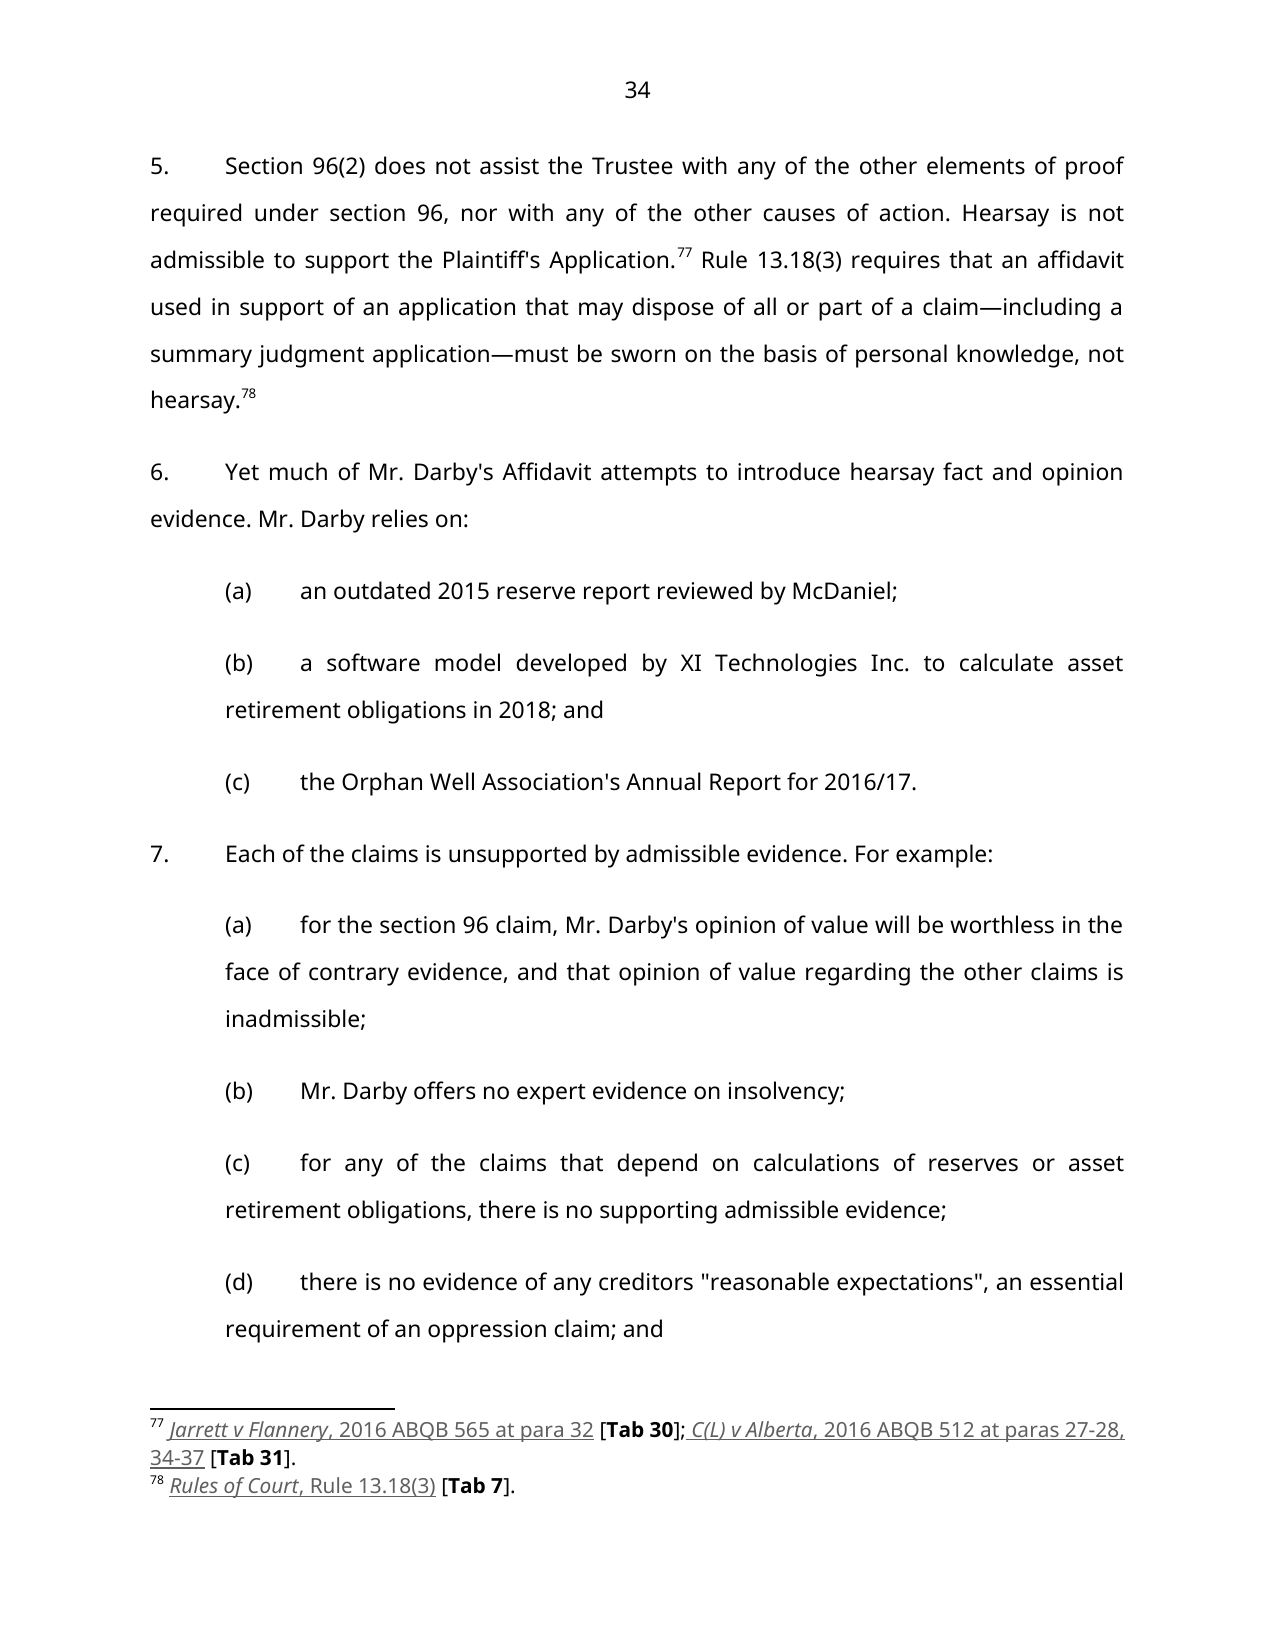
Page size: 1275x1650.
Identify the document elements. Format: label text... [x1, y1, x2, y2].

text Yet much of Mr. Darby's Affidavit attempts to introduce hearsay fact and opinion evidence. Mr. Darby relies on: [150, 456, 1125, 534]
text Section 96(2) does not assist the Trustee with any of the other elements of proof required under section 96, nor with any of the other causes of action. Hearsay is not admissible to support the Plaintiff's Application. Rule 13.18(3) requires that an affidavit used in support of an application that may dispose of all or part of a claim—including a summary judgment application—must be sworn on the basis of personal knowledge, not hearsay. [150, 150, 1125, 416]
text the Orphan Well Association's Annual Report for 2016/17. [225, 766, 1125, 797]
text a software model developed by XI Technologies Inc. to calculate asset retirement obligations in 2018; and [225, 647, 1125, 725]
text Mr. Darby offers no expert evidence on insolvency; [225, 1075, 1125, 1106]
text Each of the claims is unsupported by admissible evidence. For example: [150, 837, 1125, 869]
text there is no evidence of any creditors "reasonable expectations", an essential requirement of an oppression claim; and [225, 1266, 1125, 1344]
text an outdated 2015 reserve report reviewed by McDaniel; [225, 575, 1125, 606]
text for the section 96 claim, Mr. Darby's opinion of value will be worthless in the face of contrary evidence, and that opinion of value regarding the other claims is inadmissible; [225, 909, 1125, 1034]
text for any of the claims that depend on calculations of reserves or asset retirement obligations, there is no supporting admissible evidence; [225, 1147, 1125, 1225]
